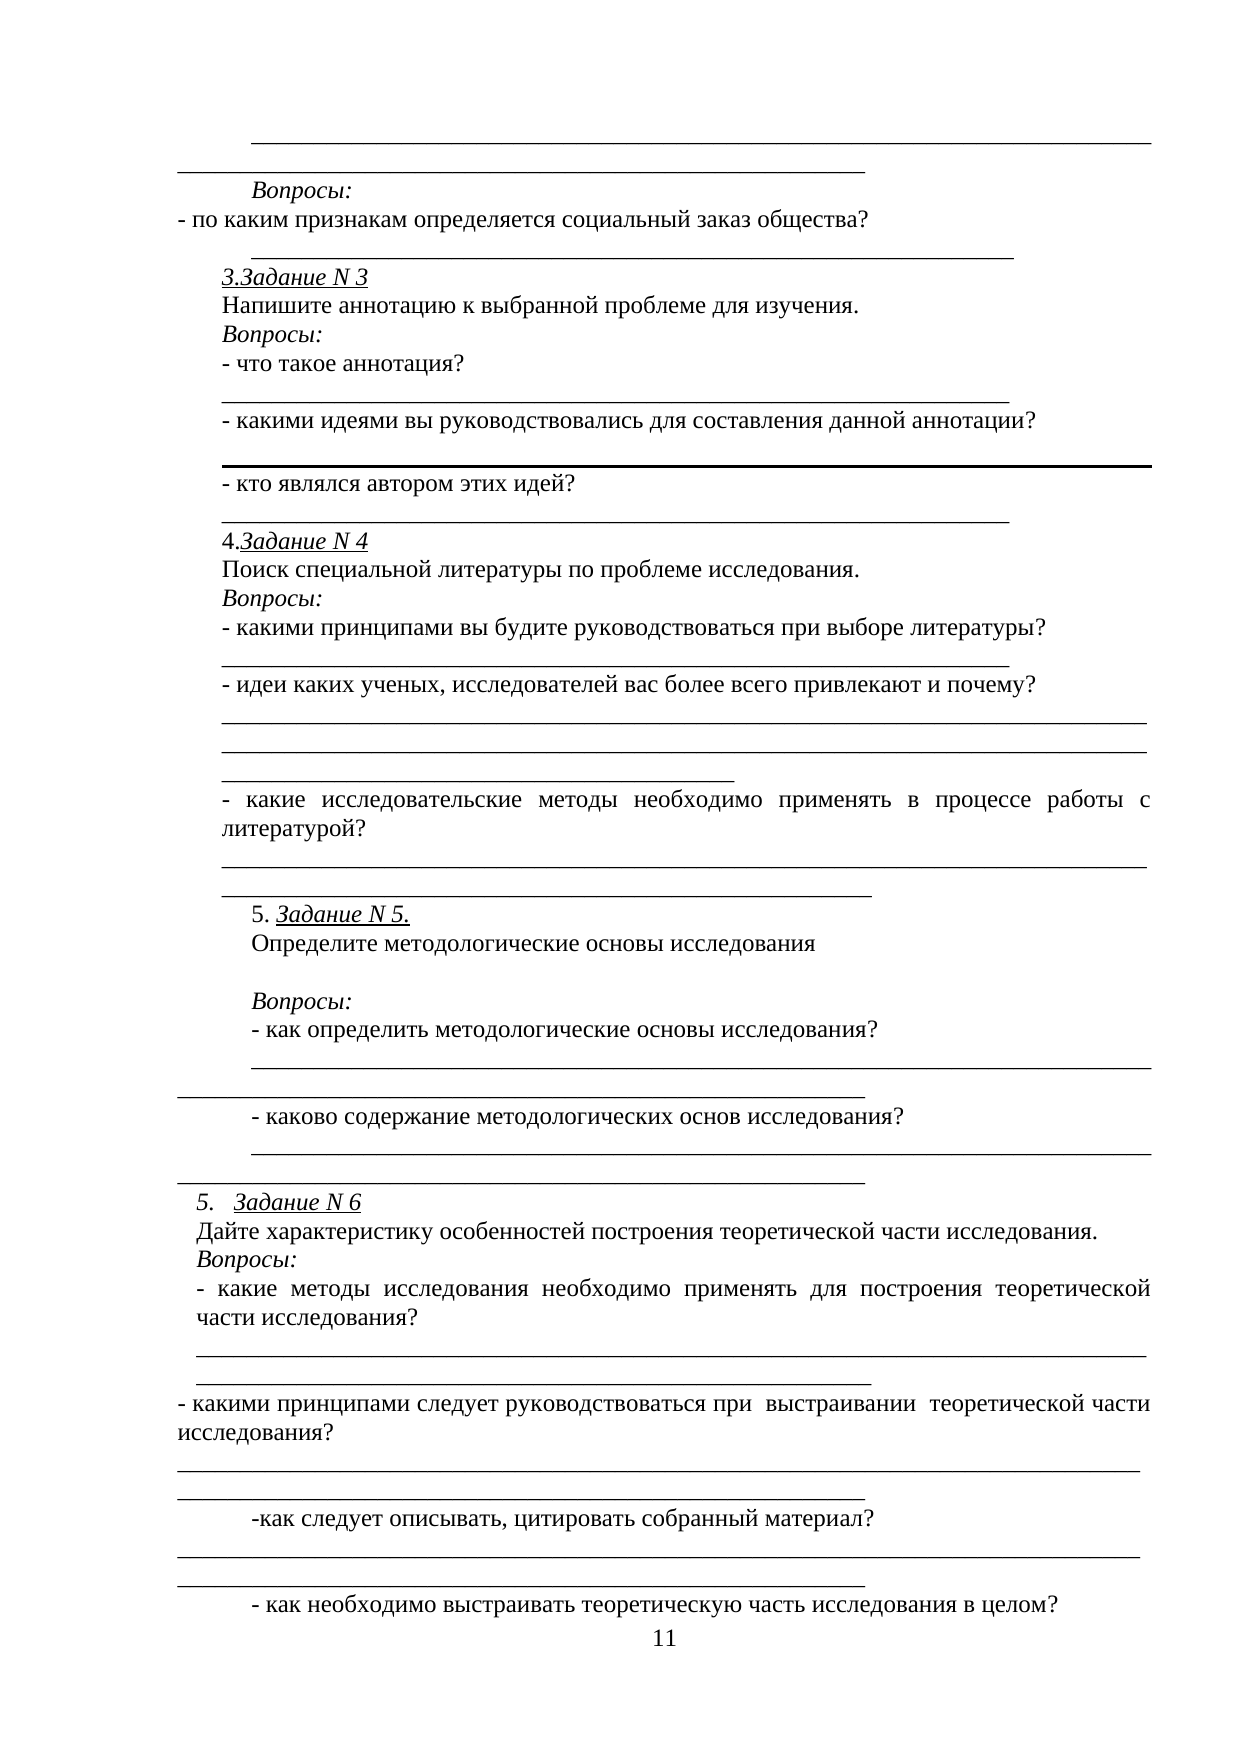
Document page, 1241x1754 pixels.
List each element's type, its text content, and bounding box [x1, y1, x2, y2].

text _______________________________________________________________ [222, 641, 1152, 669]
text 5. Задание N 5. [177, 899, 1152, 928]
text - что такое аннотация? [222, 348, 1152, 377]
text Дайте характеристику особенностей построения теоретической части исследования. [196, 1216, 1152, 1244]
text _____________________________________________________________________________________________________________________________________________________________________________________________ [222, 698, 1152, 784]
text Вопросы: [196, 1244, 1152, 1273]
text 4.Задание N 4 [222, 526, 1152, 554]
text - какие исследовательские методы необходимо применять в процессе работы с литературой? [222, 784, 1152, 842]
text - какими принципами следует руководствоваться при выстраивании теоретической части исследования? [177, 1388, 1152, 1446]
text Вопросы: [222, 583, 1152, 612]
text -как следует описывать, цитировать собранный материал? [177, 1503, 1152, 1532]
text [177, 1532, 1152, 1589]
text - как определить методологические основы исследования? [177, 1014, 1152, 1043]
list Задание N 6 [196, 1187, 1152, 1216]
text - каково содержание методологических основ исследования? [177, 1101, 1152, 1129]
text - какие методы исследования необходимо применять для построения теоретической части исследования? [196, 1273, 1152, 1331]
text - по каким признакам определяется социальный заказ общества? [177, 204, 1152, 233]
text Определите методологические основы исследования [177, 928, 1152, 957]
text - идеи каких ученых, исследователей вас более всего привлекают и почему? [222, 669, 1152, 698]
text __________________________________________________________________________________________________________________________________ [196, 1331, 1152, 1388]
text - кто являлся автором этих идей? [222, 468, 1152, 497]
text _______________________________________________________________ [222, 377, 1152, 406]
text 3.Задание N 3 [222, 262, 1152, 291]
text - какими принципами вы будите руководствоваться при выборе литературы? [222, 612, 1152, 641]
text _____________________________________________________________ [177, 233, 1152, 262]
text Вопросы: [177, 986, 1152, 1014]
text Поиск специальной литературы по проблеме исследования. [222, 554, 1152, 583]
text _______________________________________________________________________________________________________________________________ [177, 1043, 1152, 1101]
text Напишите аннотацию к выбранной проблеме для изучения. [222, 291, 1152, 319]
text Вопросы: [222, 319, 1152, 348]
text Вопросы: [177, 176, 1152, 204]
text _______________________________________________________________________________________________________________________________ [177, 118, 1152, 176]
text ______________________________________________________________________________________________________________________________ [222, 842, 1152, 899]
text _______________________________________________________________ [222, 497, 1152, 526]
text - как необходимо выстраивать теоретическую часть исследования в целом? [177, 1589, 1152, 1618]
text - какими идеями вы руководствовались для составления данной аннотации? [222, 406, 1152, 434]
text ____________________________________________________________________________________________________________________________________ [177, 1446, 1152, 1503]
text _______________________________________________________________________________________________________________________________ [177, 1129, 1152, 1187]
